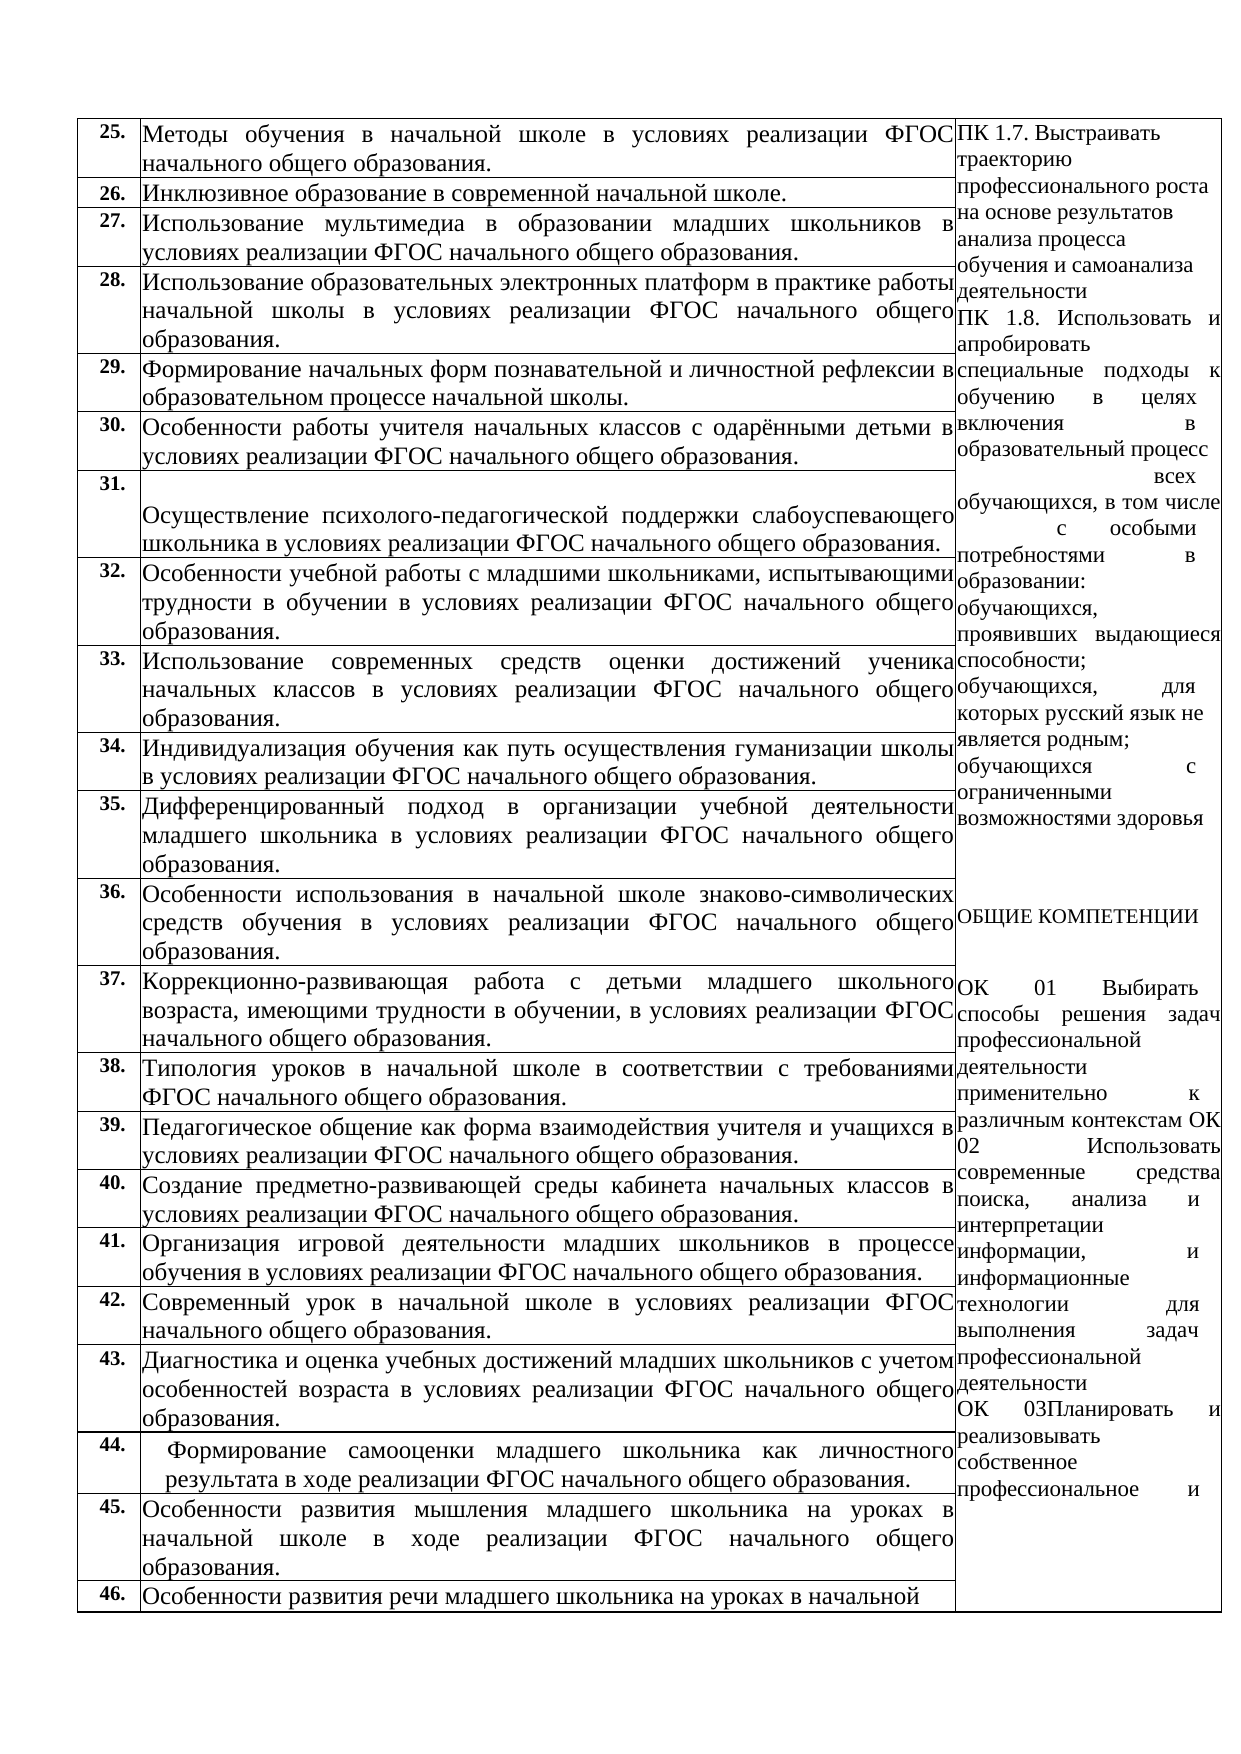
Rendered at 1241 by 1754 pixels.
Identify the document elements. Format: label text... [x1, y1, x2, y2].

table_cell Инклюзивное образование в современной начальной школе. [141, 178, 955, 207]
table_cell Осуществление психолого-педагогической поддержки слабоуспевающего школьника в условиях реализации ФГОС начального общего образования. [141, 471, 955, 557]
table_cell Современный урок в начальной школе в условиях реализации ФГОС начального общего образования. [141, 1287, 955, 1344]
table_cell 46. [78, 1581, 140, 1611]
table_cell Диагностика и оценка учебных достижений младших школьников с учетом особенностей возраста в условиях реализации ФГОС начального общего образования. [141, 1345, 955, 1431]
table_header 25. [78, 119, 140, 177]
table_cell Организация игровой деятельности младших школьников в процессе обучения в условиях реализации ФГОС начального общего образования. [141, 1228, 955, 1286]
table_cell Индивидуализация обучения как путь осуществления гуманизации школы в условиях реализации ФГОС начального общего образования. [141, 733, 955, 790]
table_cell 29. [78, 354, 140, 411]
table_cell 27. [78, 208, 140, 266]
table_cell Использование мультимедиа в образовании младших школьников в условиях реализации ФГОС начального общего образования. [141, 208, 955, 266]
table_cell Особенности учебной работы с младшими школьниками, испытывающими трудности в обучении в условиях реализации ФГОС начального общего образования. [141, 558, 955, 645]
table_cell 33. [78, 646, 140, 732]
table_cell 32. [78, 558, 140, 645]
table_cell 40. [78, 1170, 140, 1227]
table_cell Использование образовательных электронных платформ в практике работы начальной школы в условиях реализации ФГОС начального общего образования. [141, 267, 955, 353]
table_cell Особенности развития мышления младшего школьника на уроках в начальной школе в ходе реализации ФГОС начального общего образования. [141, 1494, 955, 1580]
table_cell 37. [78, 966, 140, 1052]
table_cell Особенности использования в начальной школе знаково-символических средств обучения в условиях реализации ФГОС начального общего образования. [141, 879, 955, 965]
table_cell 39. [78, 1112, 140, 1169]
table_cell Особенности работы учителя начальных классов с одарёнными детьми в условиях реализации ФГОС начального общего образования. [141, 412, 955, 470]
table_cell 26. [78, 178, 140, 207]
table_cell 31. [78, 471, 140, 557]
table_cell Педагогическое общение как форма взаимодействия учителя и учащихся в условиях реализации ФГОС начального общего образования. [141, 1112, 955, 1169]
table_cell Использование современных средств оценки достижений ученика начальных классов в условиях реализации ФГОС начального общего образования. [141, 646, 955, 732]
table_header Методы обучения в начальной школе в условиях реализации ФГОС начального общего образования. [141, 119, 955, 177]
table_cell Коррекционно-развивающая работа с детьми младшего школьного возраста, имеющими трудности в обучении, в условиях реализации ФГОС начального общего образования. [141, 966, 955, 1052]
table_cell Типология уроков в начальной школе в соответствии с требованиями ФГОС начального общего образования. [141, 1053, 955, 1111]
table_cell Особенности развития речи младшего школьника на уроках в начальной [141, 1581, 955, 1611]
table_cell 41. [78, 1228, 140, 1286]
table_cell 36. [78, 879, 140, 965]
table_cell Формирование самооценки младшего школьника как личностного результата в ходе реализации ФГОС начального общего образования. [141, 1433, 955, 1493]
table_cell 44. [78, 1433, 140, 1493]
table_cell Формирование начальных форм познавательной и личностной рефлексии в образовательном процессе начальной школы. [141, 354, 955, 411]
table_cell 45. [78, 1494, 140, 1580]
table_cell Создание предметно-развивающей среды кабинета начальных классов в условиях реализации ФГОС начального общего образования. [141, 1170, 955, 1227]
table_cell 30. [78, 412, 140, 470]
table_cell Дифференцированный подход в организации учебной деятельности младшего школьника в условиях реализации ФГОС начального общего образования. [141, 791, 955, 878]
table_header ПК 1.7. Выстраивать траекторию профессионального роста на основе результатов анализа процесса обучения и самоанализа деятельности ПК 1.8. Использовать и апробировать специальные подходы к обучению в целях включения в образовательный процесс всех обучающихся, в том числе с особыми потребностями в образовании: обучающихся, проявивших выдающиеся способности; обучающихся, для которых русский язык не является родным; обучающихся с ограниченными возможностями здоровья ОБЩИЕ КОМПЕТЕНЦИИ ОК 01 Выбирать способы решения задач профессиональной деятельности применительно к различным контекстам ОК 02 Использовать современные средства поиска, анализа и интерпретации информации, и информационные технологии для выполнения задач профессиональной деятельности ОК 03Планировать и реализовывать собственное профессиональное и [956, 119, 1221, 1611]
table_cell 43. [78, 1345, 140, 1431]
table_cell 28. [78, 267, 140, 353]
table_cell 42. [78, 1287, 140, 1344]
table_cell 38. [78, 1053, 140, 1111]
table_cell 35. [78, 791, 140, 878]
table_cell 34. [78, 733, 140, 790]
